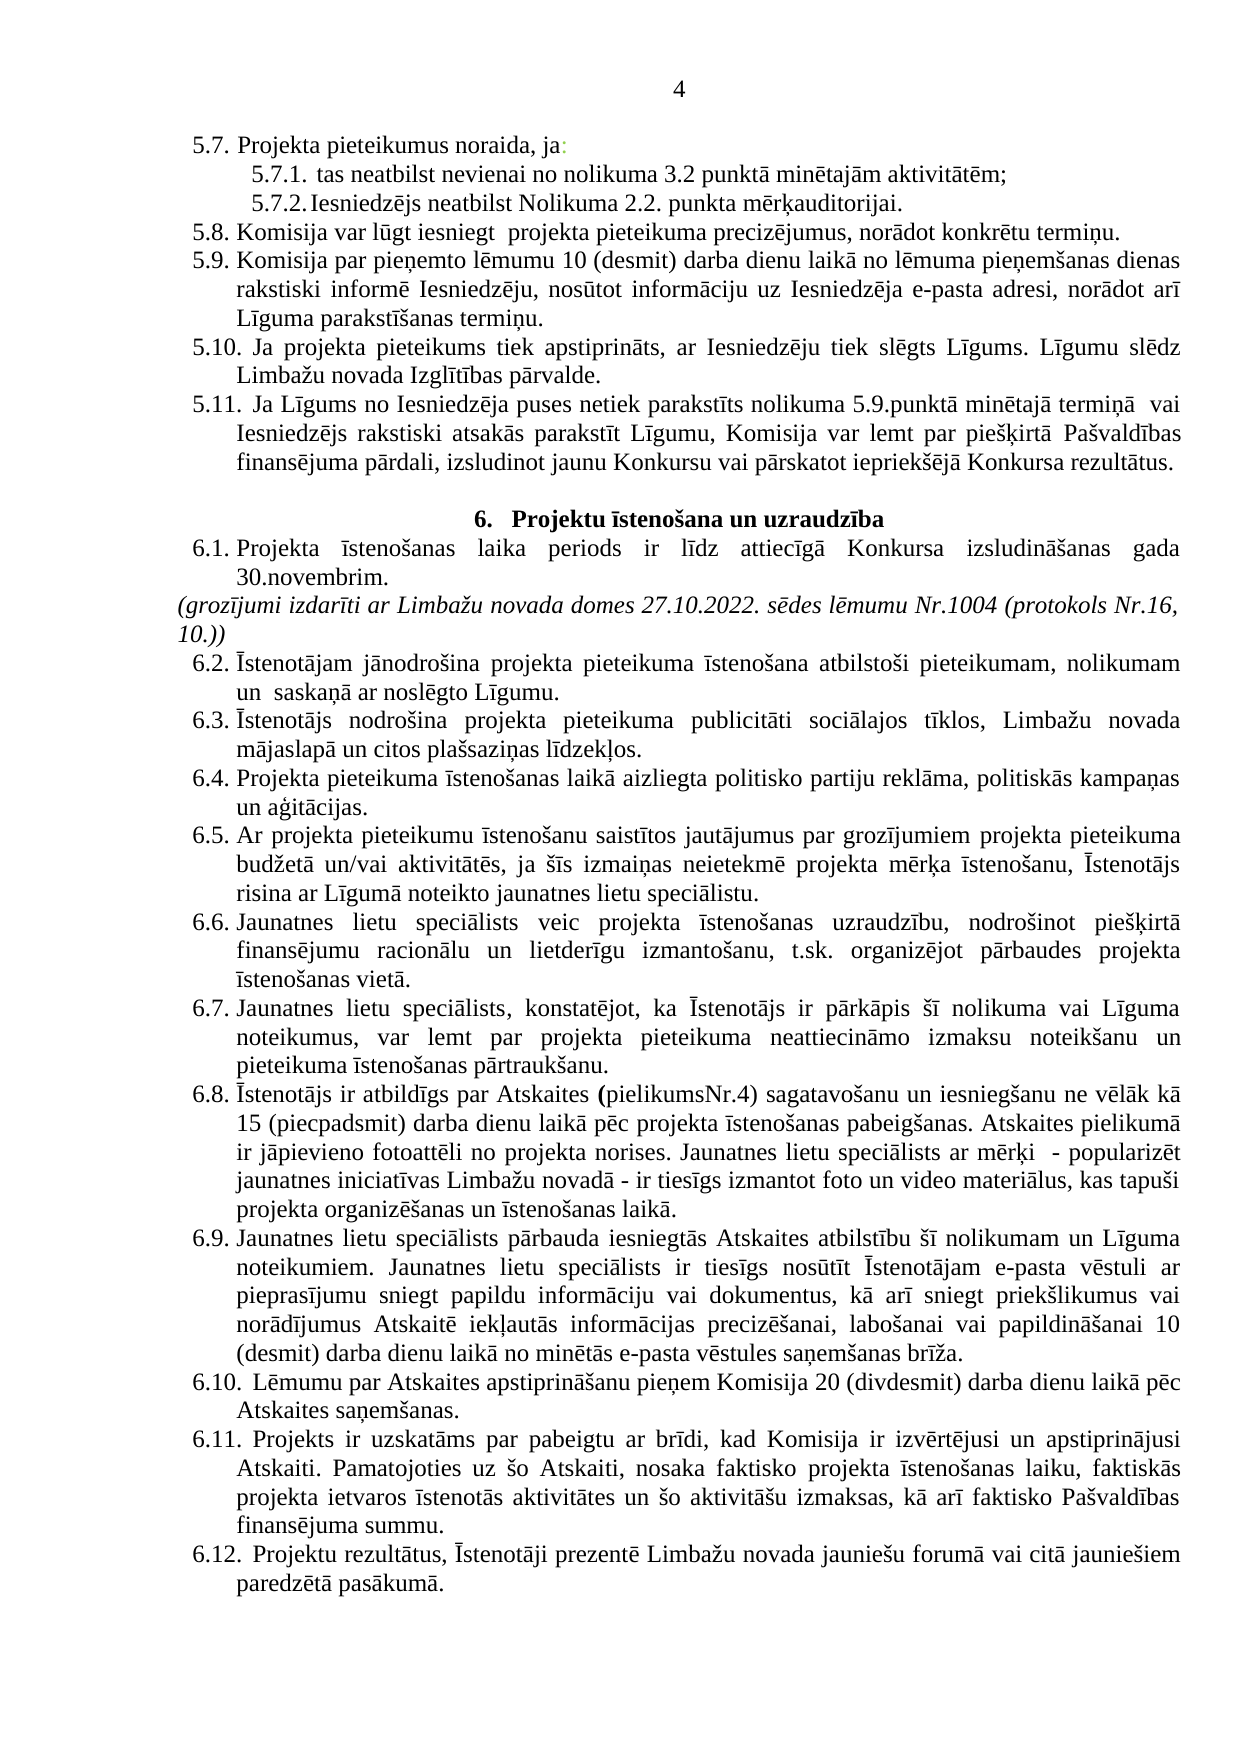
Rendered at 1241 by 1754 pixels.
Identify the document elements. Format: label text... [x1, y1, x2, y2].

list Īstenotājam jānodrošina projekta pieteikuma īstenošana atbilstoši pieteikumam, nolikumam un saskaņā ar noslēgto Līgumu. [192, 648, 1181, 706]
list Īstenotājs nodrošina projekta pieteikuma publicitāti sociālajos tīklos, Limbažu novada mājaslapā un citos plašsaziņas līdzekļos. [192, 706, 1181, 763]
list Ja Līgums no Iesniedzēja puses netiek parakstīts nolikuma 5.9.punktā minētajā termiņā vai Iesniedzējs rakstiski atsakās parakstīt Līgumu, Komisija var lemt par piešķirtā Pašvaldības finansējuma pārdali, izsludinot jaunu Konkursu vai pārskatot iepriekšējā Konkursa rezultātus. [192, 389, 1181, 476]
list Jaunatnes lietu speciālists, konstatējot, ka Īstenotājs ir pārkāpis šī nolikuma vai Līguma noteikumus, var lemt par projekta pieteikuma neattiecināmo izmaksu noteikšanu un pieteikuma īstenošanas pārtraukšanu. [192, 993, 1181, 1079]
list Komisija var lūgt iesniegt projekta pieteikuma precizējumus, norādot konkrētu termiņu. [192, 217, 1181, 246]
list Projekts ir uzskatāms par pabeigtu ar brīdi, kad Komisija ir izvērtējusi un apstiprinājusi Atskaiti. Pamatojoties uz šo Atskaiti, nosaka faktisko projekta īstenošanas laiku, faktiskās projekta ietvaros īstenotās aktivitātes un šo aktivitāšu izmaksas, kā arī faktisko Pašvaldības finansējuma summu. [192, 1424, 1181, 1539]
list Projektu īstenošana un uzraudzība [177, 504, 1181, 533]
list Ar projekta pieteikumu īstenošanu saistītos jautājumus par grozījumiem projekta pieteikuma budžetā un/vai aktivitātēs, ja šīs izmaiņas neietekmē projekta mērķa īstenošanu, Īstenotājs risina ar Līgumā noteikto jaunatnes lietu speciālistu. [192, 821, 1181, 907]
list Projekta īstenošanas laika periods ir līdz attiecīgā Konkursa izsludināšanas gada 30.novembrim. [192, 533, 1181, 591]
list Projekta pieteikuma īstenošanas laikā aizliegta politisko partiju reklāma, politiskās kampaņas un aģitācijas. [192, 763, 1181, 821]
list Projekta pieteikumus noraida, ja: [192, 131, 1181, 159]
list Jaunatnes lietu speciālists pārbauda iesniegtās Atskaites atbilstību šī nolikumam un Līguma noteikumiem. Jaunatnes lietu speciālists ir tiesīgs nosūtīt Īstenotājam e-pasta vēstuli ar pieprasījumu sniegt papildu informāciju vai dokumentus, kā arī sniegt priekšlikumus vai norādījumus Atskaitē iekļautās informācijas precizēšanai, labošanai vai papildināšanai 10 (desmit) darba dienu laikā no minētās e-pasta vēstules saņemšanas brīža. [192, 1223, 1181, 1367]
list tas neatbilst nevienai no nolikuma 3.2 punktā minētajām aktivitātēm; [251, 159, 1181, 188]
text (grozījumi izdarīti ar Limbažu novada domes 27.10.2022. sēdes lēmumu Nr.1004 (protokols Nr.16, 10.)) [177, 591, 1181, 648]
list Projektu rezultātus, Īstenotāji prezentē Limbažu novada jauniešu forumā vai citā jauniešiem paredzētā pasākumā. [192, 1539, 1181, 1597]
list Lēmumu par Atskaites apstiprināšanu pieņem Komisija 20 (divdesmit) darba dienu laikā pēc Atskaites saņemšanas. [192, 1367, 1181, 1424]
list Jaunatnes lietu speciālists veic projekta īstenošanas uzraudzību, nodrošinot piešķirtā finansējumu racionālu un lietderīgu izmantošanu, t.sk. organizējot pārbaudes projekta īstenošanas vietā. [192, 907, 1181, 993]
list Komisija par pieņemto lēmumu 10 (desmit) darba dienu laikā no lēmuma pieņemšanas dienas rakstiski informē Iesniedzēju, nosūtot informāciju uz Iesniedzēja e-pasta adresi, norādot arī Līguma parakstīšanas termiņu. [192, 246, 1181, 332]
list Iesniedzējs neatbilst Nolikuma 2.2. punkta mērķauditorijai. [251, 188, 1181, 217]
list Īstenotājs ir atbildīgs par Atskaites (pielikumsNr.4) sagatavošanu un iesniegšanu ne vēlāk kā 15 (piecpadsmit) darba dienu laikā pēc projekta īstenošanas pabeigšanas. Atskaites pielikumā ir jāpievieno fotoattēli no projekta norises. Jaunatnes lietu speciālists ar mērķi - popularizēt jaunatnes iniciatīvas Limbažu novadā - ir tiesīgs izmantot foto un video materiālus, kas tapuši projekta organizēšanas un īstenošanas laikā. [192, 1079, 1181, 1223]
list Ja projekta pieteikums tiek apstiprināts, ar Iesniedzēju tiek slēgts Līgums. Līgumu slēdz Limbažu novada Izglītības pārvalde. [192, 332, 1181, 389]
